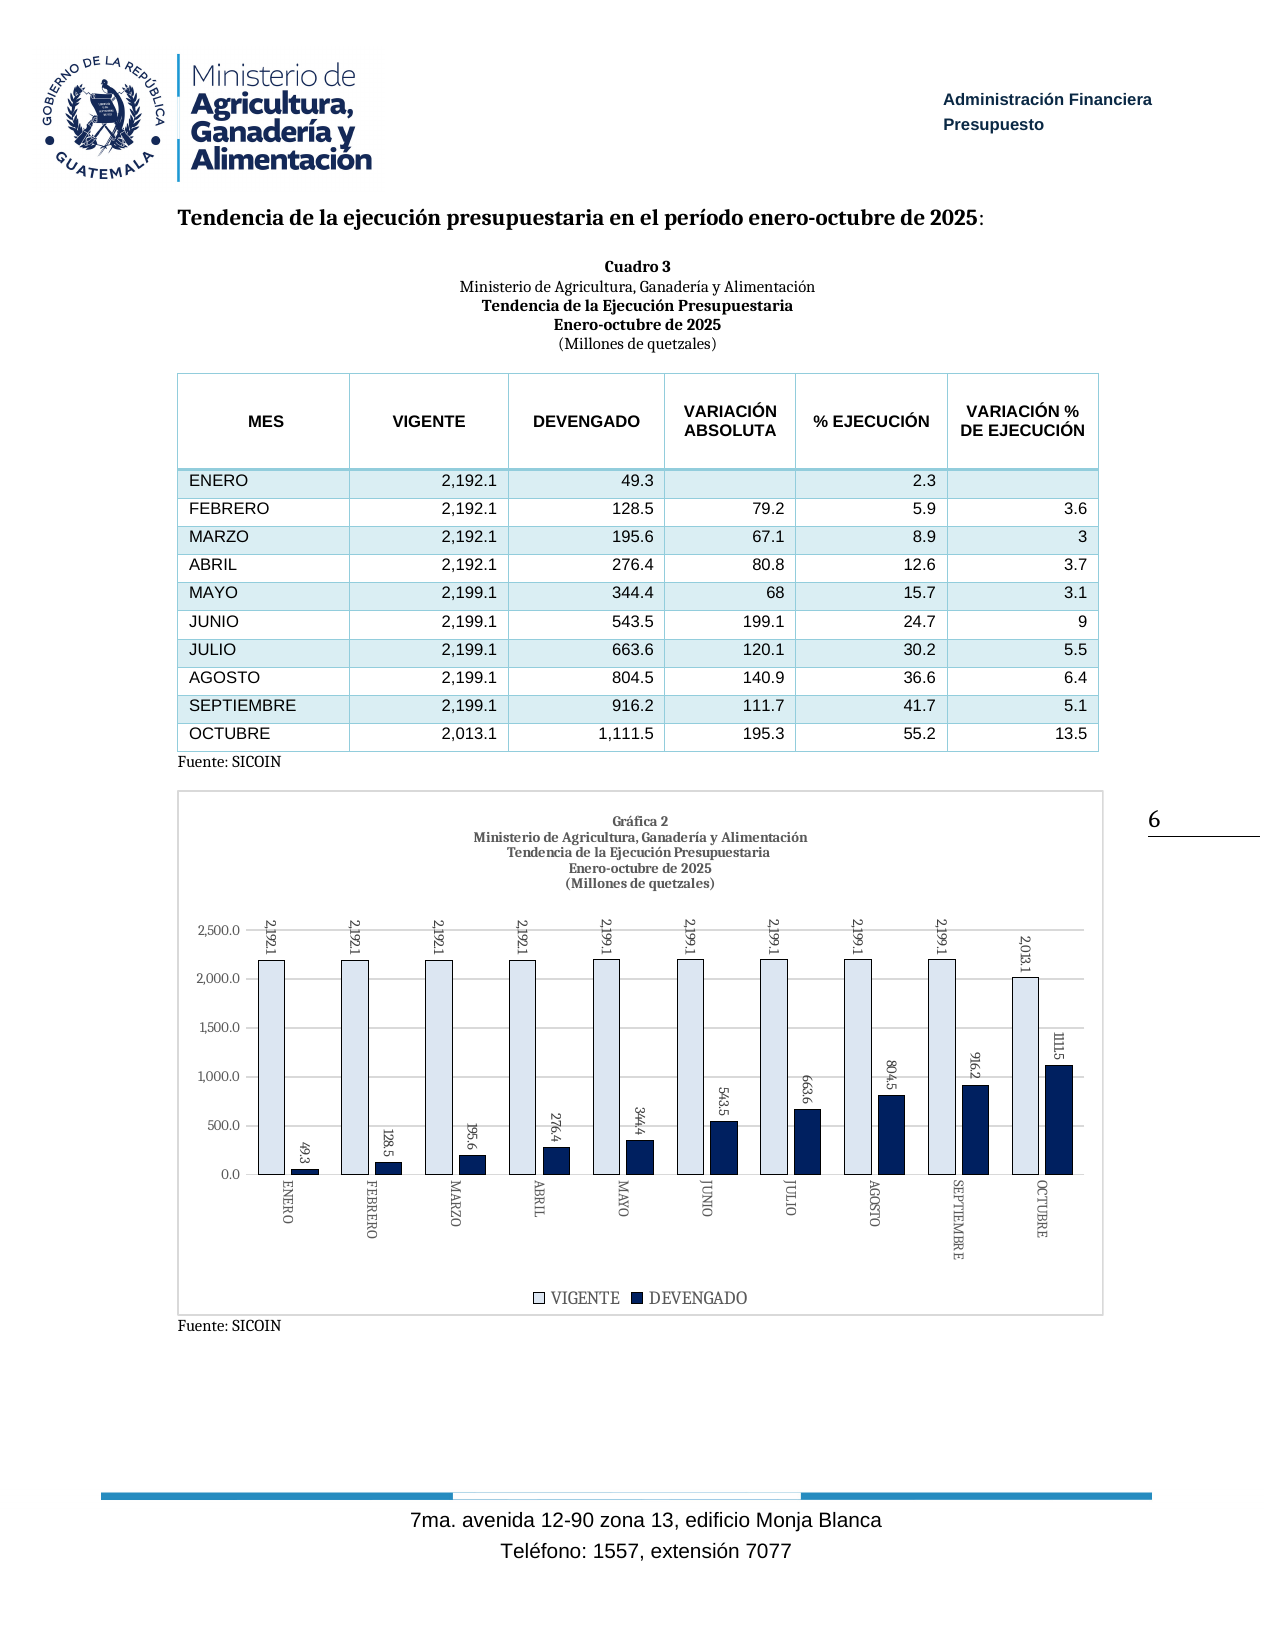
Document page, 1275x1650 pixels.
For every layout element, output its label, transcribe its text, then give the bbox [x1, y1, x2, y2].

table_header % EJECUCIÓN [796, 374, 947, 468]
table_cell 24.7 [796, 611, 947, 638]
table_header VARIACIÓN ABSOLUTA [665, 374, 795, 468]
table_cell 2,192.1 [350, 471, 508, 498]
table_cell FEBRERO [178, 499, 349, 526]
table_cell 49.3 [509, 471, 664, 498]
table_cell 80.8 [665, 555, 795, 582]
table_cell 199.1 [665, 611, 795, 638]
table_cell 111.7 [665, 696, 795, 723]
table_cell 2,199.1 [350, 611, 508, 638]
table_cell ABRIL [178, 555, 349, 582]
table_cell 2,192.1 [350, 555, 508, 582]
table_cell 79.2 [665, 499, 795, 526]
table_cell 2,199.1 [350, 696, 508, 723]
table_cell 5.5 [948, 640, 1098, 667]
table_cell ENERO [178, 471, 349, 498]
table_cell 804.5 [509, 668, 664, 695]
table_cell 5.9 [796, 499, 947, 526]
table_cell 41.7 [796, 696, 947, 723]
table_cell 68 [665, 583, 795, 610]
table_cell 663.6 [509, 640, 664, 667]
table_cell JULIO [178, 640, 349, 667]
table_cell 195.6 [509, 527, 664, 554]
table_cell 916.2 [509, 696, 664, 723]
text Fuente: SICOIN [177, 752, 1098, 771]
table_cell 128.5 [509, 499, 664, 526]
table_cell 2,013.1 [350, 724, 508, 751]
table_cell 13.5 [948, 724, 1098, 751]
table_cell 3 [948, 527, 1098, 554]
table_cell 3.1 [948, 583, 1098, 610]
table_cell 36.6 [796, 668, 947, 695]
text Ministerio de Agricultura, Ganadería y Alimentación [177, 277, 1098, 296]
table_header DEVENGADO [509, 374, 664, 468]
table_header VIGENTE [350, 374, 508, 468]
table_cell 2,199.1 [350, 640, 508, 667]
text Cuadro 3 [177, 258, 1098, 277]
table_header MES [178, 374, 349, 468]
text Enero-octubre de 2025 [177, 315, 1098, 334]
table_cell 15.7 [796, 583, 947, 610]
text (Millones de quetzales) [177, 334, 1098, 354]
table_cell 2,199.1 [350, 668, 508, 695]
table_cell 2,192.1 [350, 527, 508, 554]
table_cell 67.1 [665, 527, 795, 554]
table_cell 140.9 [665, 668, 795, 695]
table_cell 543.5 [509, 611, 664, 638]
table_cell 55.2 [796, 724, 947, 751]
table_cell MARZO [178, 527, 349, 554]
table_cell AGOSTO [178, 668, 349, 695]
table_cell JUNIO [178, 611, 349, 638]
table_cell 344.4 [509, 583, 664, 610]
table_cell 30.2 [796, 640, 947, 667]
table_cell 2,192.1 [350, 499, 508, 526]
text Tendencia de la Ejecución Presupuestaria [177, 296, 1098, 315]
table_header VARIACIÓN % DE EJECUCIÓN [948, 374, 1098, 468]
table_cell 2,199.1 [350, 583, 508, 610]
table_cell 1,111.5 [509, 724, 664, 751]
table_cell MAYO [178, 583, 349, 610]
table_cell 276.4 [509, 555, 664, 582]
table_cell 3.6 [948, 499, 1098, 526]
text Fuente: SICOIN [177, 1316, 1098, 1335]
table_cell 2.3 [796, 471, 947, 498]
table_cell 120.1 [665, 640, 795, 667]
table_cell [948, 471, 1098, 498]
table_cell 12.6 [796, 555, 947, 582]
table_cell 8.9 [796, 527, 947, 554]
table_cell 9 [948, 611, 1098, 638]
table_cell 6.4 [948, 668, 1098, 695]
table_cell 3.7 [948, 555, 1098, 582]
table_cell 195.3 [665, 724, 795, 751]
table_cell [665, 471, 795, 498]
table_cell 5.1 [948, 696, 1098, 723]
table_cell SEPTIEMBRE [178, 696, 349, 723]
picture [32, 46, 386, 192]
picture [0, 1483, 1264, 1509]
text Tendencia de la ejecución presupuestaria en el período enero-octubre de 2025: [177, 205, 1098, 231]
table_cell OCTUBRE [178, 724, 349, 751]
